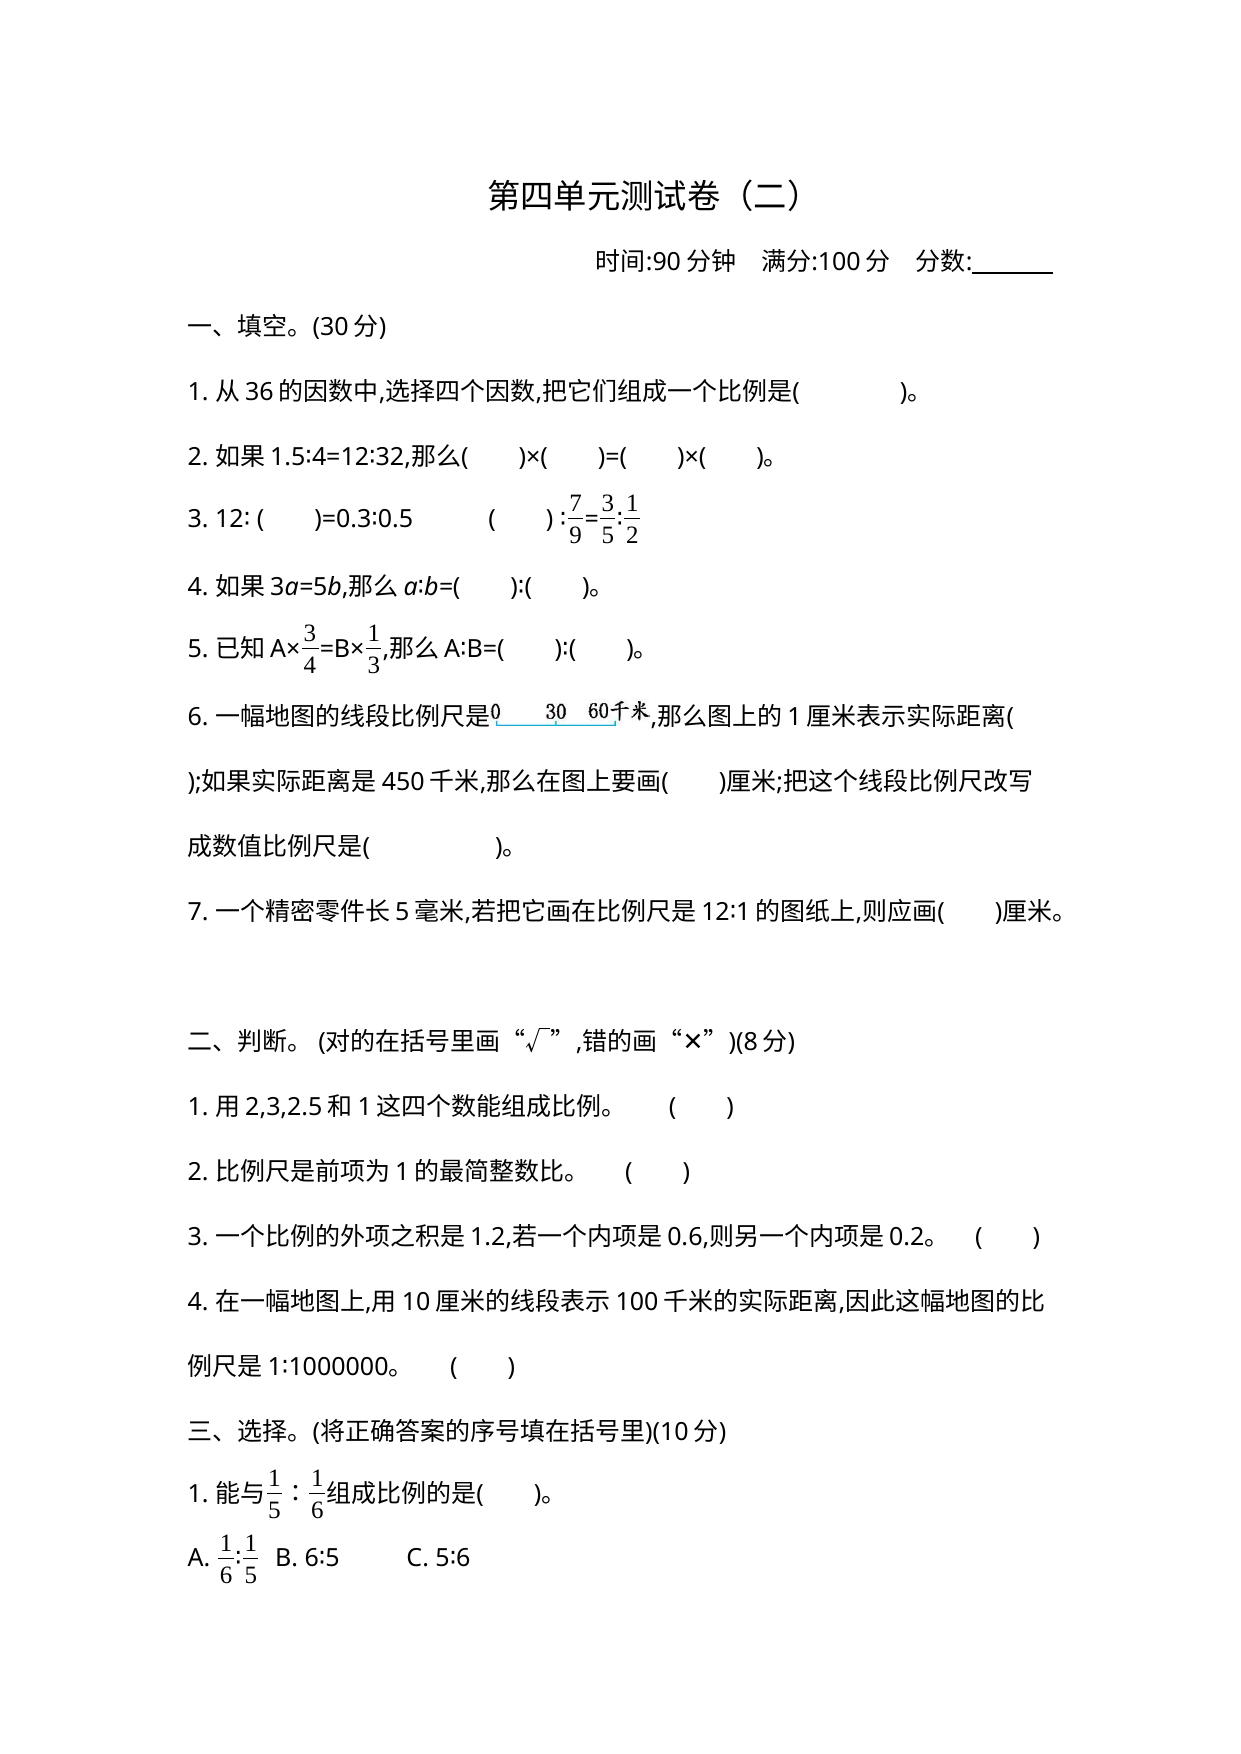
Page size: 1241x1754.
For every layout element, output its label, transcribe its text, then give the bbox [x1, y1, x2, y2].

text 4. 如果3a=5b,那么a∶b=( )∶( )。 [187, 552, 1053, 617]
text 一、填空。(30分) [187, 292, 1053, 357]
text 时间:90分钟 满分:100分 分数: [187, 227, 1053, 292]
text 4. 在一幅地图上,用10厘米的线段表示100千米的实际距离,因此这幅地图的比例尺是1∶1000000。 ( ) [187, 1267, 1053, 1397]
text 三、选择。(将正确答案的序号填在括号里)(10分) [187, 1397, 1053, 1462]
text 二、判断。 (对的在括号里画“√”,错的画“✕”)(8分) [187, 1007, 1053, 1072]
text 2. 比例尺是前项为1的最简整数比。 ( ) [187, 1137, 1053, 1202]
text 1. 从36的因数中,选择四个因数,把它们组成一个比例是( )。 [187, 357, 1053, 422]
text 7. 一个精密零件长5毫米,若把它画在比例尺是12∶1的图纸上,则应画( )厘米。 [187, 877, 1053, 1007]
text 3. 12∶ ( )=0.3∶0.5 ( ) ∶=∶ [187, 487, 1053, 552]
text A. ∶ B. 6∶5 C. 5∶6 [187, 1527, 1053, 1592]
picture [490, 699, 651, 726]
text 6. 一幅地图的线段比例尺是,那么图上的1厘米表示实际距离( );如果实际距离是450千米,那么在图上要画( )厘米;把这个线段比例尺改写成数值比例尺是( )。 [187, 682, 1053, 877]
text 第四单元测试卷（二） [187, 162, 1053, 227]
text 2. 如果1.5∶4=12∶32,那么( )×( )=( )×( )。 [187, 422, 1053, 487]
text 5. 已知A×=B×,那么A∶B=( )∶( )。 [187, 617, 1053, 682]
text 1. 能与∶组成比例的是( )。 [187, 1462, 1053, 1527]
text 1. 用2,3,2.5和1这四个数能组成比例。 ( ) [187, 1072, 1053, 1137]
text 3. 一个比例的外项之积是1.2,若一个内项是0.6,则另一个内项是0.2。 ( ) [187, 1202, 1053, 1267]
